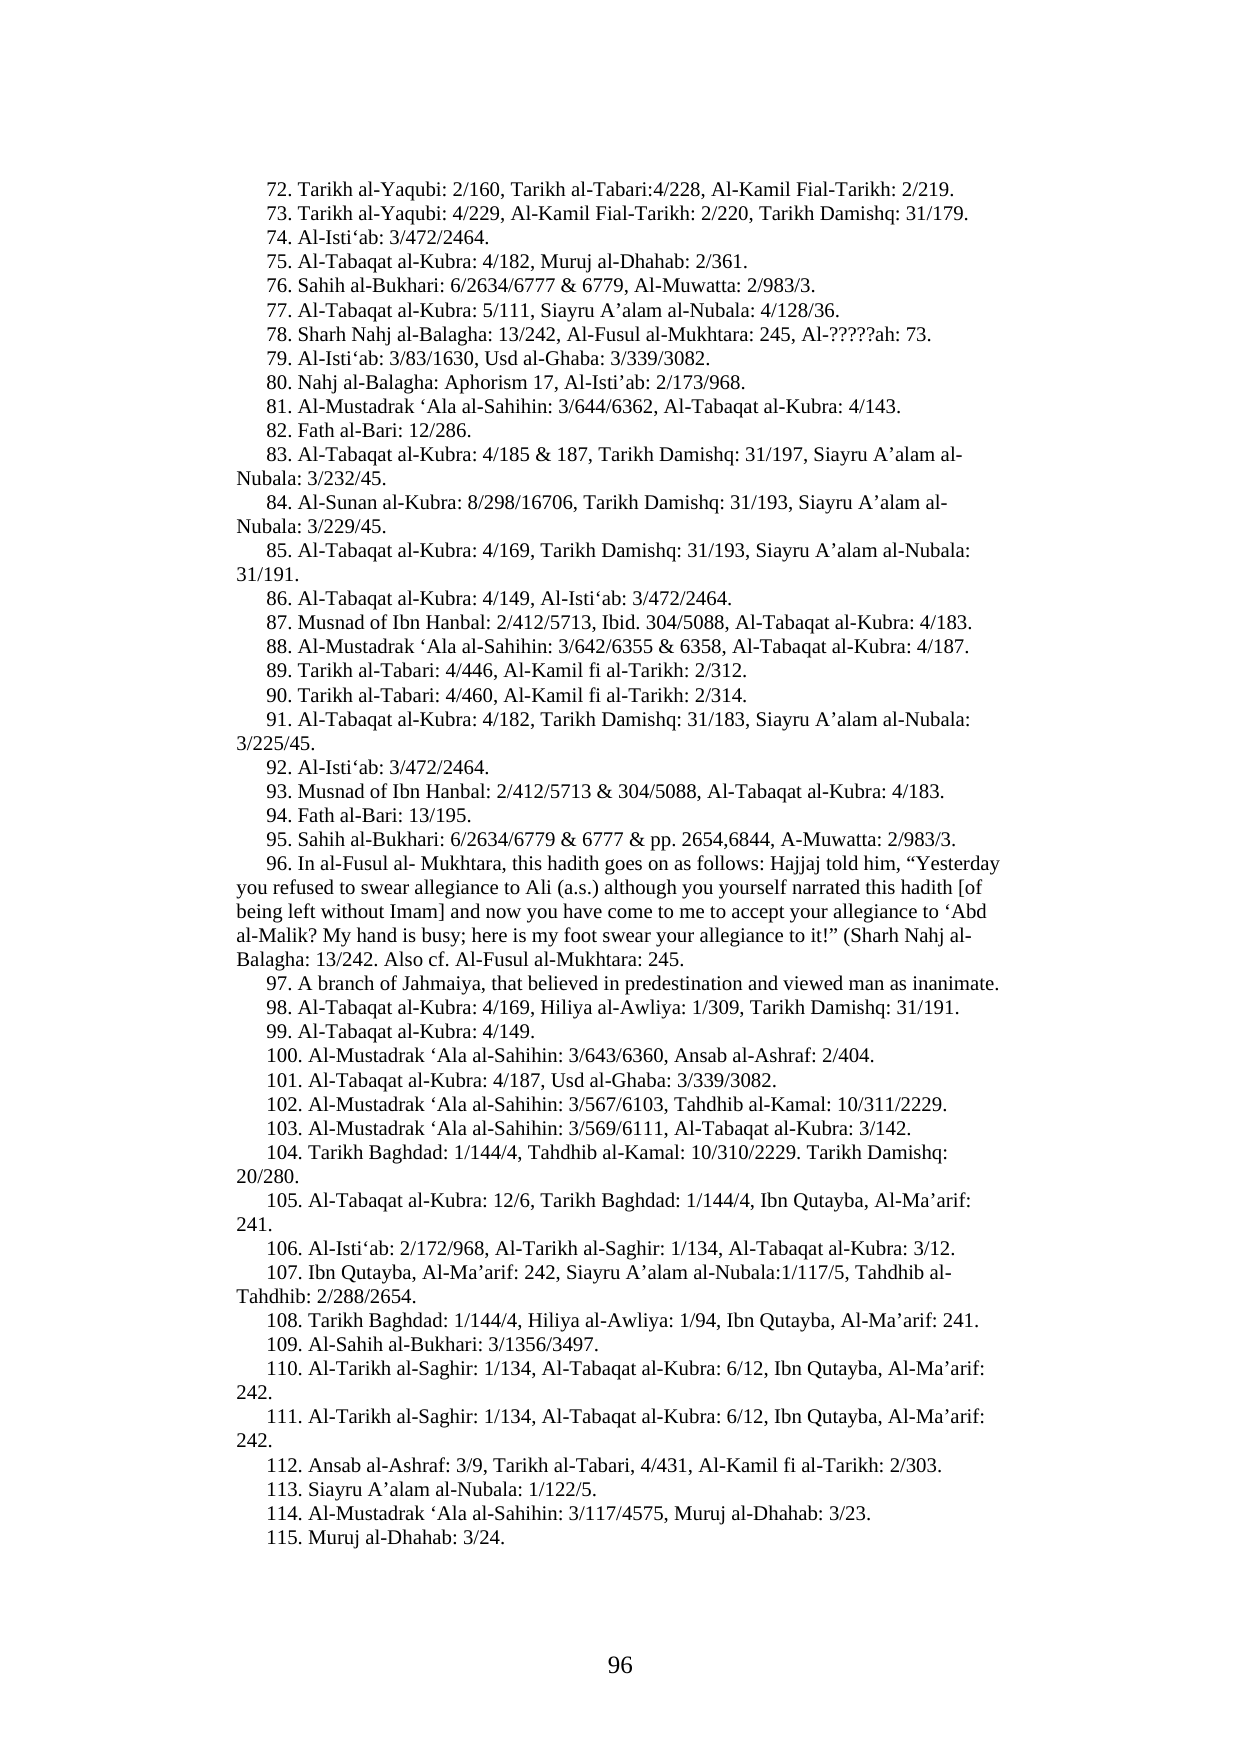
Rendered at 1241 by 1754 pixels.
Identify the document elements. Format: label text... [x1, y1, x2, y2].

text 104. Tarikh Baghdad: 1/144/4, Tahdhib al-Kamal: 10/310/2229. Tarikh Damishq: 20/280. [236, 1140, 1004, 1188]
text 95. Sahih al-Bukhari: 6/2634/6779 & 6777 & pp. 2654,6844, A-Muwatta: 2/983/3. [236, 827, 1004, 851]
text 109. Al-Sahih al-Bukhari: 3/1356/3497. [236, 1332, 1004, 1356]
text 84. Al-Sunan al-Kubra: 8/298/16706, Tarikh Damishq: 31/193, Siayru A’alam al-Nubala: 3/229/45. [236, 490, 1004, 538]
text 101. Al-Tabaqat al-Kubra: 4/187, Usd al-Ghaba: 3/339/3082. [236, 1067, 1004, 1092]
text 78. Sharh Nahj al-Balagha: 13/242, Al-Fusul al-Mukhtara: 245, Al-?????ah: 73. [236, 322, 1004, 346]
text 82. Fath al-Bari: 12/286. [236, 418, 1004, 442]
text 74. Al-Isti‘ab: 3/472/2464. [236, 225, 1004, 249]
text 111. Al-Tarikh al-Saghir: 1/134, Al-Tabaqat al-Kubra: 6/12, Ibn Qutayba, Al-Ma’arif: 242. [236, 1404, 1004, 1452]
text 96. In al-Fusul al- Mukhtara, this hadith goes on as follows: Hajjaj told him, “Yesterday you refused to swear allegiance to Ali (a.s.) although you yourself narrated this hadith [of being left without Imam] and now you have come to me to accept your allegiance to ‘Abd al-Malik? My hand is busy; here is my foot swear your allegiance to it!” (Sharh Nahj al-Balagha: 13/242. Also cf. Al-Fusul al-Mukhtara: 245. [236, 851, 1004, 971]
text 87. Musnad of Ibn Hanbal: 2/412/5713, Ibid. 304/5088, Al-Tabaqat al-Kubra: 4/183. [236, 610, 1004, 634]
text 90. Tarikh al-Tabari: 4/460, Al-Kamil fi al-Tarikh: 2/314. [236, 682, 1004, 707]
text 73. Tarikh al-Yaqubi: 4/229, Al-Kamil Fial-Tarikh: 2/220, Tarikh Damishq: 31/179. [236, 201, 1004, 225]
text 107. Ibn Qutayba, Al-Ma’arif: 242, Siayru A’alam al-Nubala:1/117/5, Tahdhib al-Tahdhib: 2/288/2654. [236, 1260, 1004, 1308]
text 113. Siayru A’alam al-Nubala: 1/122/5. [236, 1477, 1004, 1501]
text 72. Tarikh al-Yaqubi: 2/160, Tarikh al-Tabari:4/228, Al-Kamil Fial-Tarikh: 2/219. [236, 177, 1004, 201]
text 103. Al-Mustadrak ‘Ala al-Sahihin: 3/569/6111, Al-Tabaqat al-Kubra: 3/142. [236, 1116, 1004, 1140]
text 106. Al-Isti‘ab: 2/172/968, Al-Tarikh al-Saghir: 1/134, Al-Tabaqat al-Kubra: 3/12. [236, 1236, 1004, 1260]
text 86. Al-Tabaqat al-Kubra: 4/149, Al-Isti‘ab: 3/472/2464. [236, 586, 1004, 610]
text 81. Al-Mustadrak ‘Ala al-Sahihin: 3/644/6362, Al-Tabaqat al-Kubra: 4/143. [236, 394, 1004, 418]
text 98. Al-Tabaqat al-Kubra: 4/169, Hiliya al-Awliya: 1/309, Tarikh Damishq: 31/191. [236, 995, 1004, 1019]
text 97. A branch of Jahmaiya, that believed in predestination and viewed man as inanimate. [236, 971, 1004, 995]
text 100. Al-Mustadrak ‘Ala al-Sahihin: 3/643/6360, Ansab al-Ashraf: 2/404. [236, 1043, 1004, 1067]
text 85. Al-Tabaqat al-Kubra: 4/169, Tarikh Damishq: 31/193, Siayru A’alam al-Nubala: 31/191. [236, 538, 1004, 586]
text 94. Fath al-Bari: 13/195. [236, 803, 1004, 827]
text 99. Al-Tabaqat al-Kubra: 4/149. [236, 1019, 1004, 1043]
text 89. Tarikh al-Tabari: 4/446, Al-Kamil fi al-Tarikh: 2/312. [236, 658, 1004, 682]
text 92. Al-Isti‘ab: 3/472/2464. [236, 755, 1004, 779]
text 80. Nahj al-Balagha: Aphorism 17, Al-Isti’ab: 2/173/968. [236, 370, 1004, 394]
text 105. Al-Tabaqat al-Kubra: 12/6, Tarikh Baghdad: 1/144/4, Ibn Qutayba, Al-Ma’arif: 241. [236, 1188, 1004, 1236]
text 76. Sahih al-Bukhari: 6/2634/6777 & 6779, Al-Muwatta: 2/983/3. [236, 273, 1004, 297]
text 91. Al-Tabaqat al-Kubra: 4/182, Tarikh Damishq: 31/183, Siayru A’alam al-Nubala: 3/225/45. [236, 707, 1004, 755]
text 110. Al-Tarikh al-Saghir: 1/134, Al-Tabaqat al-Kubra: 6/12, Ibn Qutayba, Al-Ma’arif: 242. [236, 1356, 1004, 1404]
text 77. Al-Tabaqat al-Kubra: 5/111, Siayru A’alam al-Nubala: 4/128/36. [236, 297, 1004, 322]
text 88. Al-Mustadrak ‘Ala al-Sahihin: 3/642/6355 & 6358, Al-Tabaqat al-Kubra: 4/187. [236, 634, 1004, 658]
text 102. Al-Mustadrak ‘Ala al-Sahihin: 3/567/6103, Tahdhib al-Kamal: 10/311/2229. [236, 1092, 1004, 1116]
text 108. Tarikh Baghdad: 1/144/4, Hiliya al-Awliya: 1/94, Ibn Qutayba, Al-Ma’arif: 241. [236, 1308, 1004, 1332]
text 75. Al-Tabaqat al-Kubra: 4/182, Muruj al-Dhahab: 2/361. [236, 249, 1004, 273]
text 112. Ansab al-Ashraf: 3/9, Tarikh al-Tabari, 4/431, Al-Kamil fi al-Tarikh: 2/303. [236, 1452, 1004, 1477]
text 79. Al-Isti‘ab: 3/83/1630, Usd al-Ghaba: 3/339/3082. [236, 346, 1004, 370]
text 114. Al-Mustadrak ‘Ala al-Sahihin: 3/117/4575, Muruj al-Dhahab: 3/23. [236, 1501, 1004, 1525]
text 93. Musnad of Ibn Hanbal: 2/412/5713 & 304/5088, Al-Tabaqat al-Kubra: 4/183. [236, 779, 1004, 803]
text 83. Al-Tabaqat al-Kubra: 4/185 & 187, Tarikh Damishq: 31/197, Siayru A’alam al-Nubala: 3/232/45. [236, 442, 1004, 490]
text 115. Muruj al-Dhahab: 3/24. [236, 1525, 1004, 1549]
